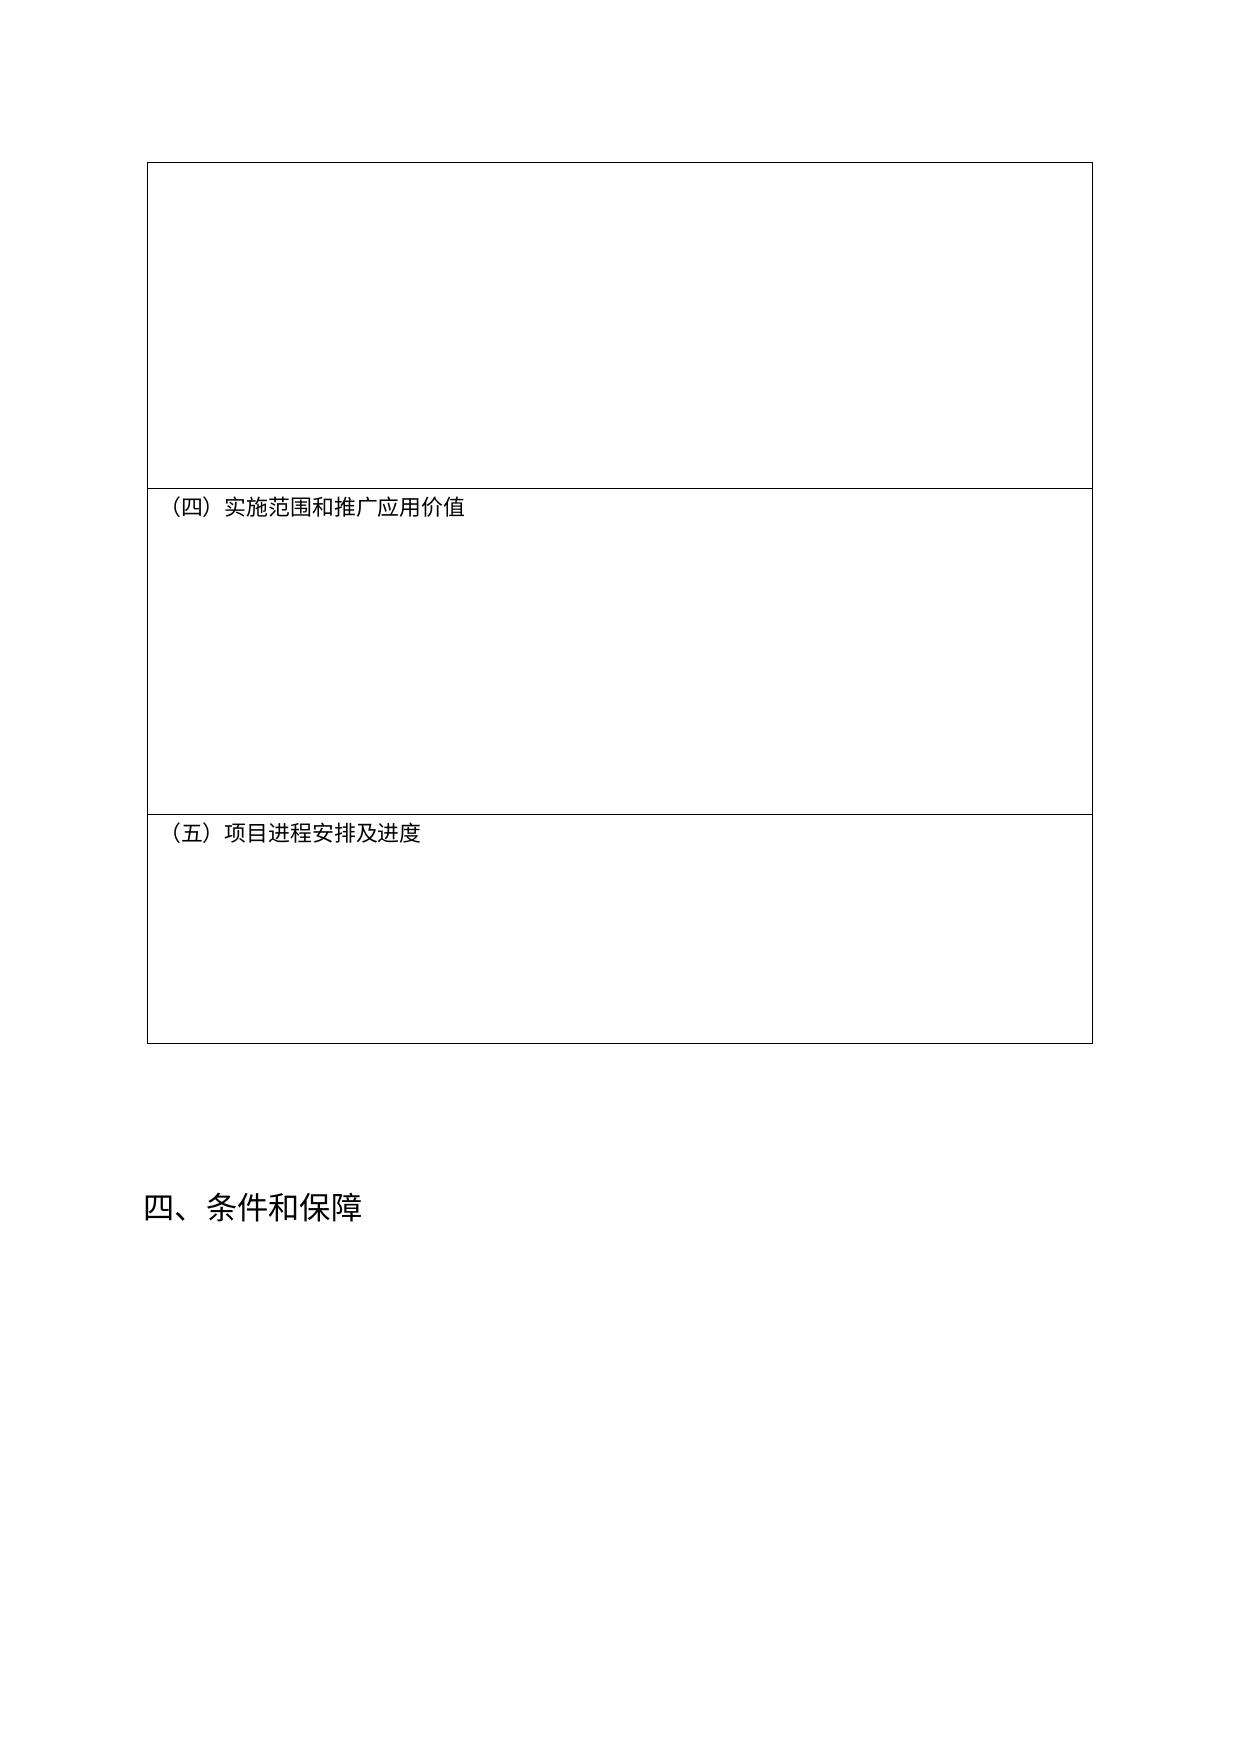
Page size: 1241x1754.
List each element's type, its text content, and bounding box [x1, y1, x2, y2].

text 四、条件和保障 [143, 1174, 1053, 1239]
table_cell （五）项目进程安排及进度 [148, 815, 1092, 1043]
table_cell （四）实施范围和推广应用价值 [148, 489, 1092, 814]
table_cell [148, 163, 1092, 488]
